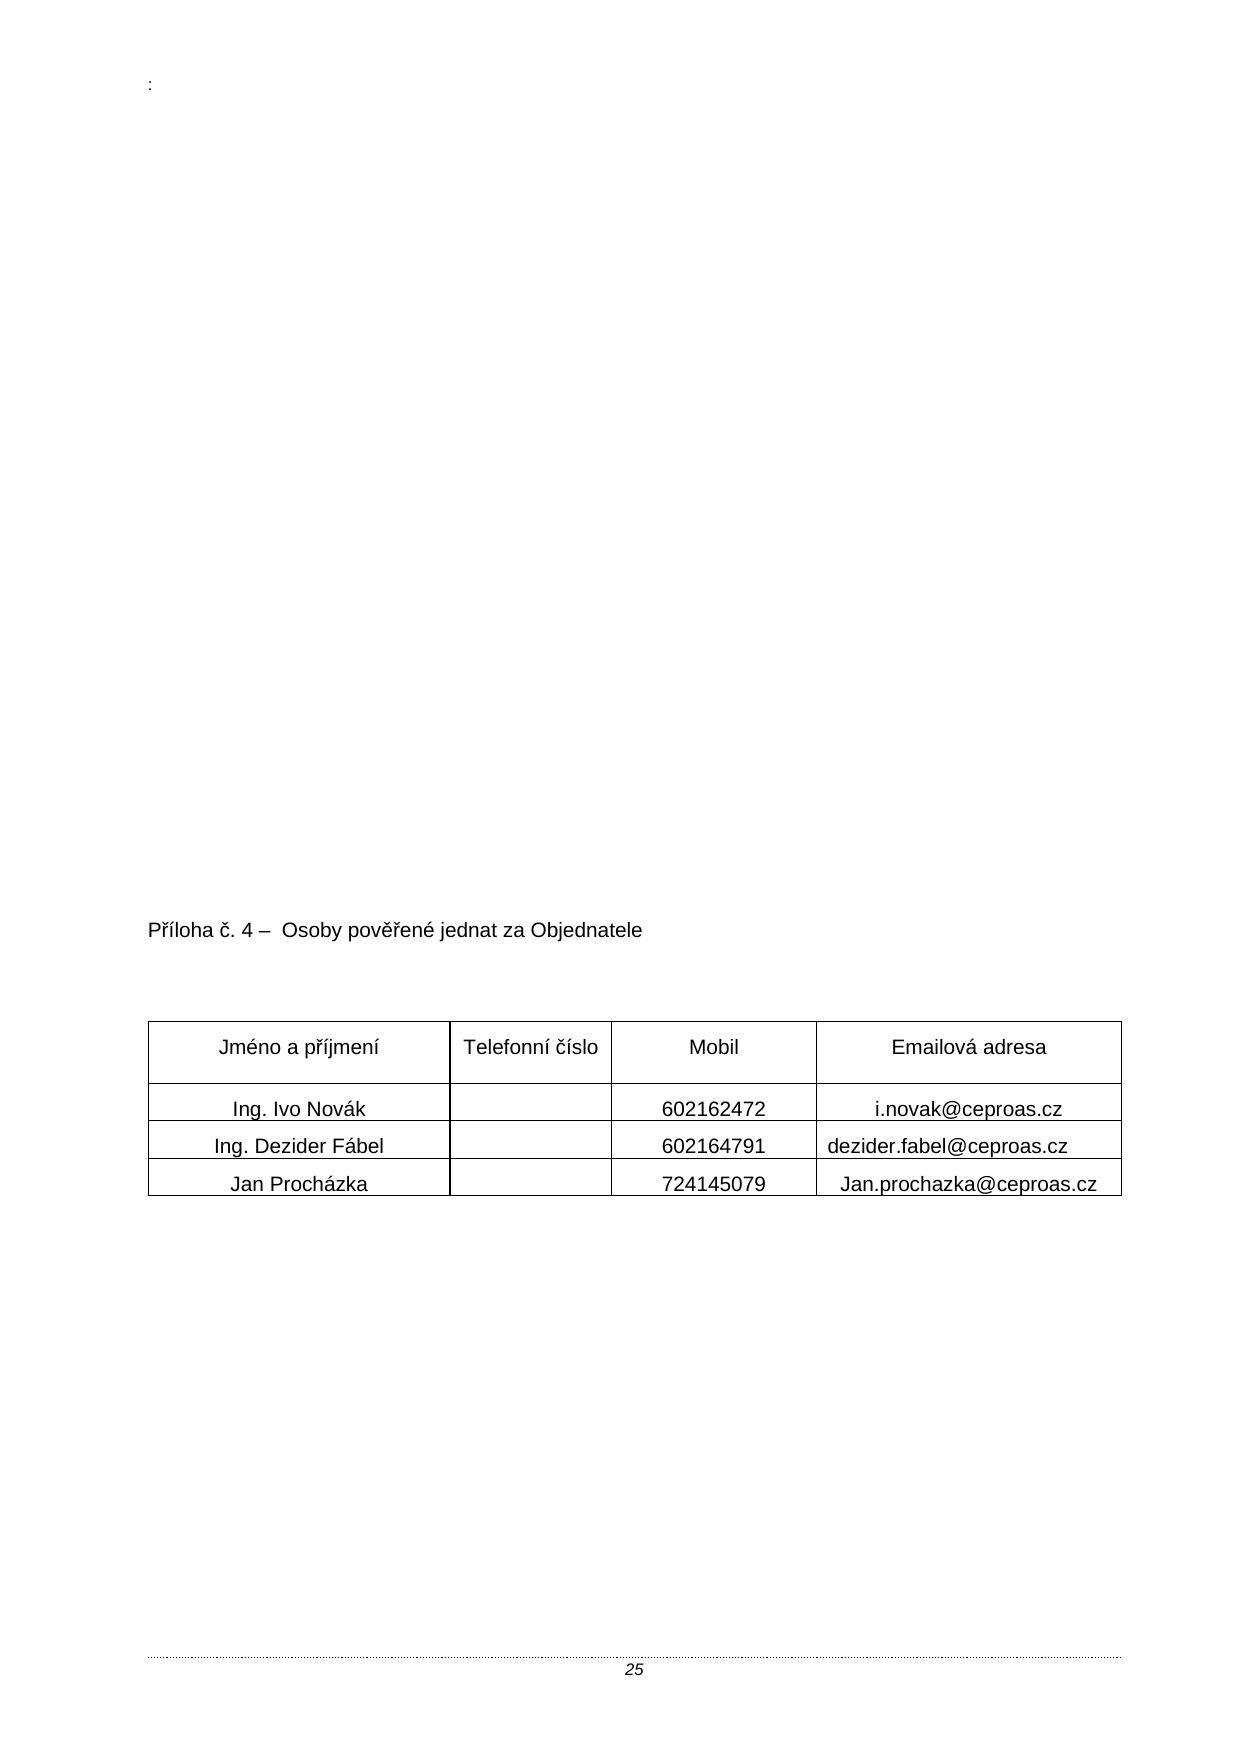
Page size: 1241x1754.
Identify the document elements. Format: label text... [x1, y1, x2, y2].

table_cell i.novak@ceproas.cz [817, 1084, 1121, 1120]
table_header Jméno a příjmení [149, 1022, 449, 1083]
table_cell [451, 1121, 611, 1158]
table_header Emailová adresa [817, 1022, 1121, 1083]
table_cell Jan.prochazka@ceproas.cz [817, 1159, 1121, 1195]
table_cell Ing. Dezider Fábel [149, 1121, 449, 1158]
table_cell Jan Procházka [149, 1159, 449, 1195]
text Příloha č. 4 – Osoby pověřené jednat za Objednatele [148, 918, 1122, 942]
table_header Mobil [612, 1022, 816, 1083]
table_cell Ing. Ivo Novák [149, 1084, 449, 1120]
table_cell 602164791 [612, 1121, 816, 1158]
table_header Telefonní číslo [451, 1022, 611, 1083]
table_cell 724145079 [612, 1159, 816, 1195]
table_cell [451, 1159, 611, 1195]
table_cell [451, 1084, 611, 1120]
table_cell dezider.fabel@ceproas.cz [817, 1121, 1121, 1158]
table_cell 602162472 [612, 1084, 816, 1120]
